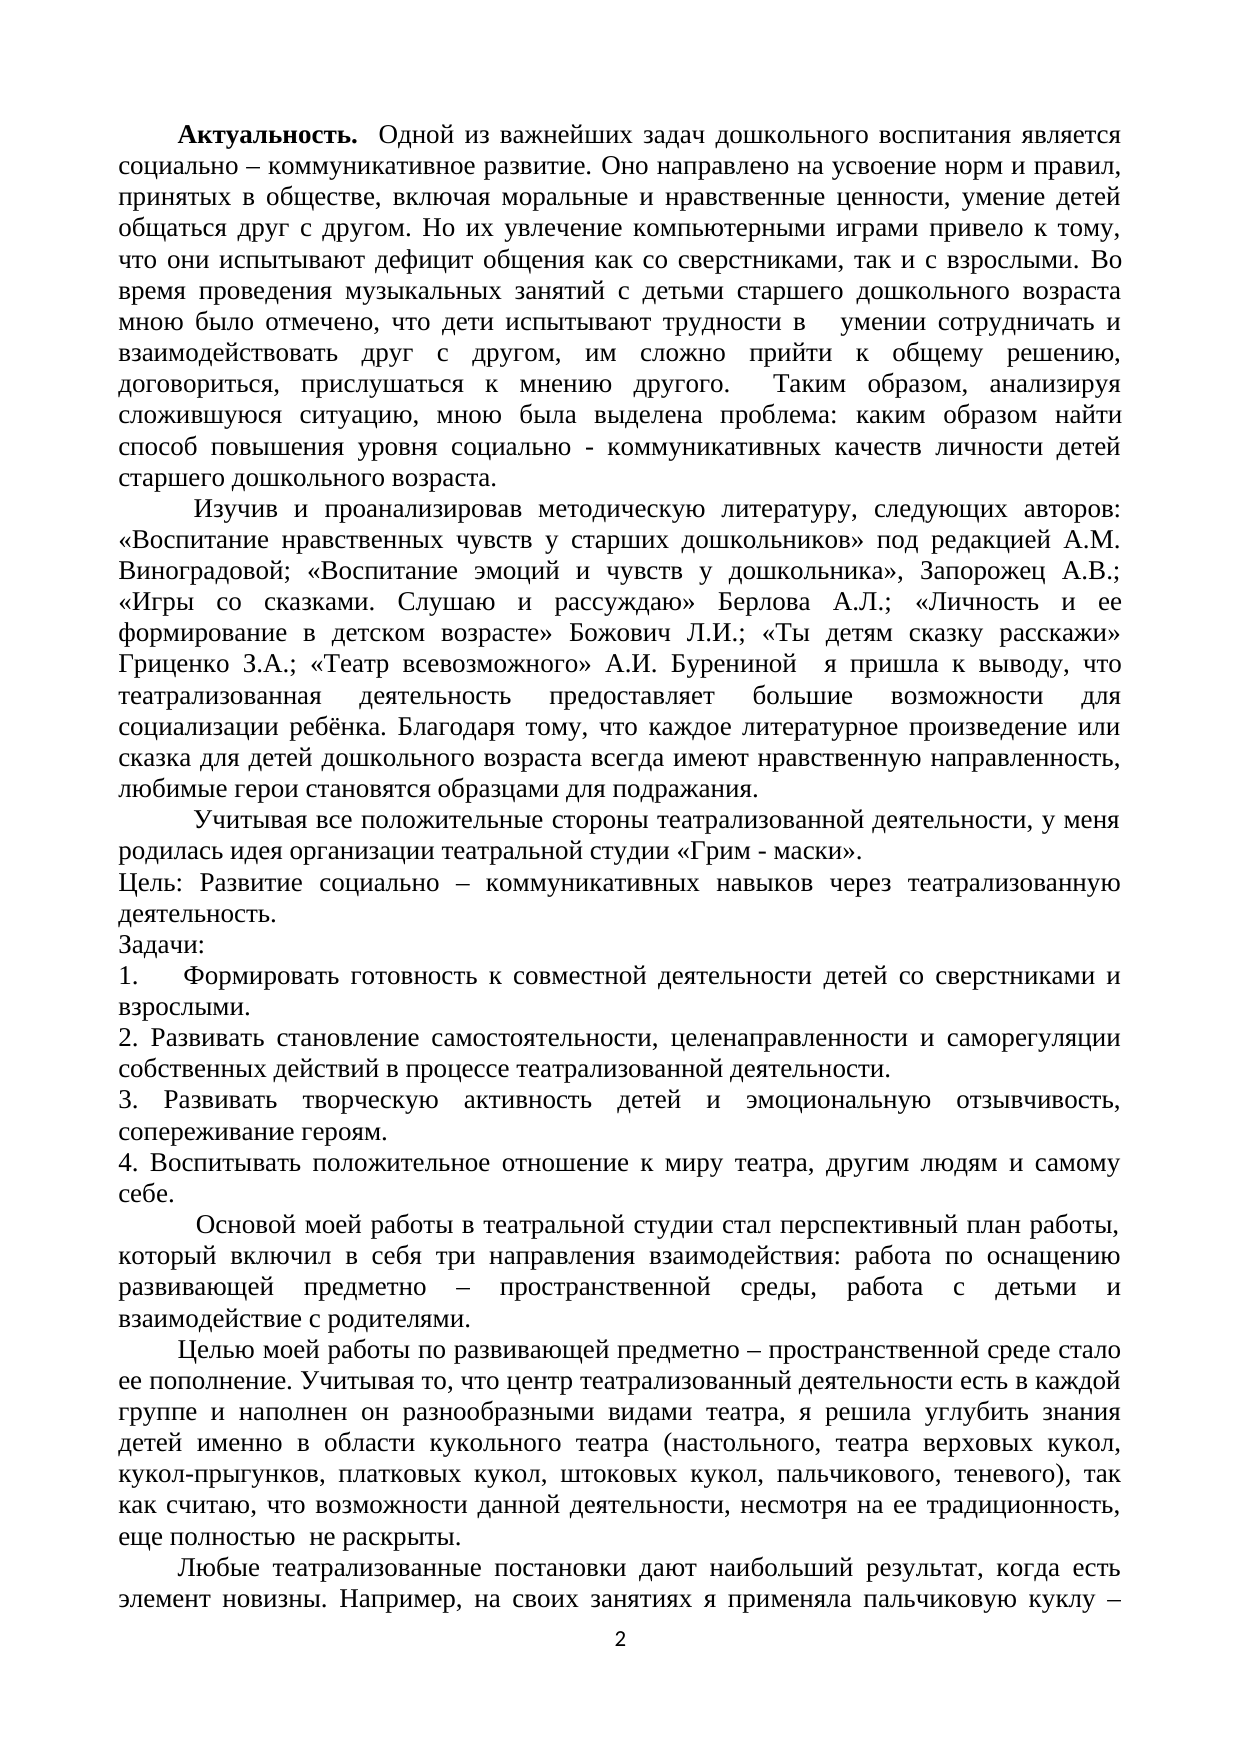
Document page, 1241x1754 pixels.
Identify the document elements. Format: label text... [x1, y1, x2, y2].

list 1. Формировать готовность к совместной деятельности детей со сверстниками и взрослыми. [118, 959, 1122, 1021]
text Основой моей работы в театральной студии стал перспективный план работы, который включил в себя три направления взаимодействия: работа по оснащению развивающей предметно – пространственной среды, работа с детьми и взаимодействие с родителями. [118, 1208, 1122, 1333]
text Задачи: [118, 928, 1122, 959]
text Учитывая все положительные стороны театрализованной деятельности, у меня родилась идея организации театральной студии «Грим - маски». [118, 803, 1122, 866]
text Актуальность. Одной из важнейших задач дошкольного воспитания является социально – коммуникативное развитие. Оно направлено на усвоение норм и правил, принятых в обществе, включая моральные и нравственные ценности, умение детей общаться друг с другом. Но их увлечение компьютерными играми привело к тому, что они испытывают дефицит общения как со сверстниками, так и с взрослыми. Во время проведения музыкальных занятий с детьми старшего дошкольного возраста мною было отмечено, что дети испытывают трудности в умении сотрудничать и взаимодействовать друг с другом, им сложно прийти к общему решению, договориться, прислушаться к мнению другого. Таким образом, анализируя сложившуюся ситуацию, мною была выделена проблема: каким образом найти способ повышения уровня социально - коммуникативных качеств личности детей старшего дошкольного возраста. [118, 118, 1122, 492]
text Целью моей работы по развивающей предметно – пространственной среде стало ее пополнение. Учитывая то, что центр театрализованный деятельности есть в каждой группе и наполнен он разнообразными видами театра, я решила углубить знания детей именно в области кукольного театра (настольного, театра верховых кукол, кукол-прыгунков, платковых кукол, штоковых кукол, пальчикового, теневого), так как считаю, что возможности данной деятельности, несмотря на ее традиционность, еще полностью не раскрыты. [118, 1333, 1122, 1551]
text Цель: Развитие социально – коммуникативных навыков через театрализованную деятельность. [118, 866, 1122, 928]
list 4. Воспитывать положительное отношение к миру театра, другим людям и самому себе. [118, 1146, 1122, 1208]
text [118, 1551, 1122, 1613]
text Изучив и проанализировав методическую литературу, следующих авторов: «Воспитание нравственных чувств у старших дошкольников» под редакцией А.М. Виноградовой; «Воспитание эмоций и чувств у дошкольника», Запорожец А.В.; «Игры со сказками. Слушаю и рассуждаю» Берлова А.Л.; «Личность и ее формирование в детском возрасте» Божович Л.И.; «Ты детям сказку расскажи» Гриценко З.А.; «Театр всевозможного» А.И. Бурениной я пришла к выводу, что театрализованная деятельность предоставляет большие возможности для социализации ребёнка. Благодаря тому, что каждое литературное произведение или сказка для детей дошкольного возраста всегда имеют нравственную направленность, любимые герои становятся образцами для подражания. [118, 492, 1122, 803]
list 2. Развивать становление самостоятельности, целенаправленности и саморегуляции собственных действий в процессе театрализованной деятельности. [118, 1021, 1122, 1084]
list 3. Развивать творческую активность детей и эмоциональную отзывчивость, сопереживание героям. [118, 1084, 1122, 1146]
